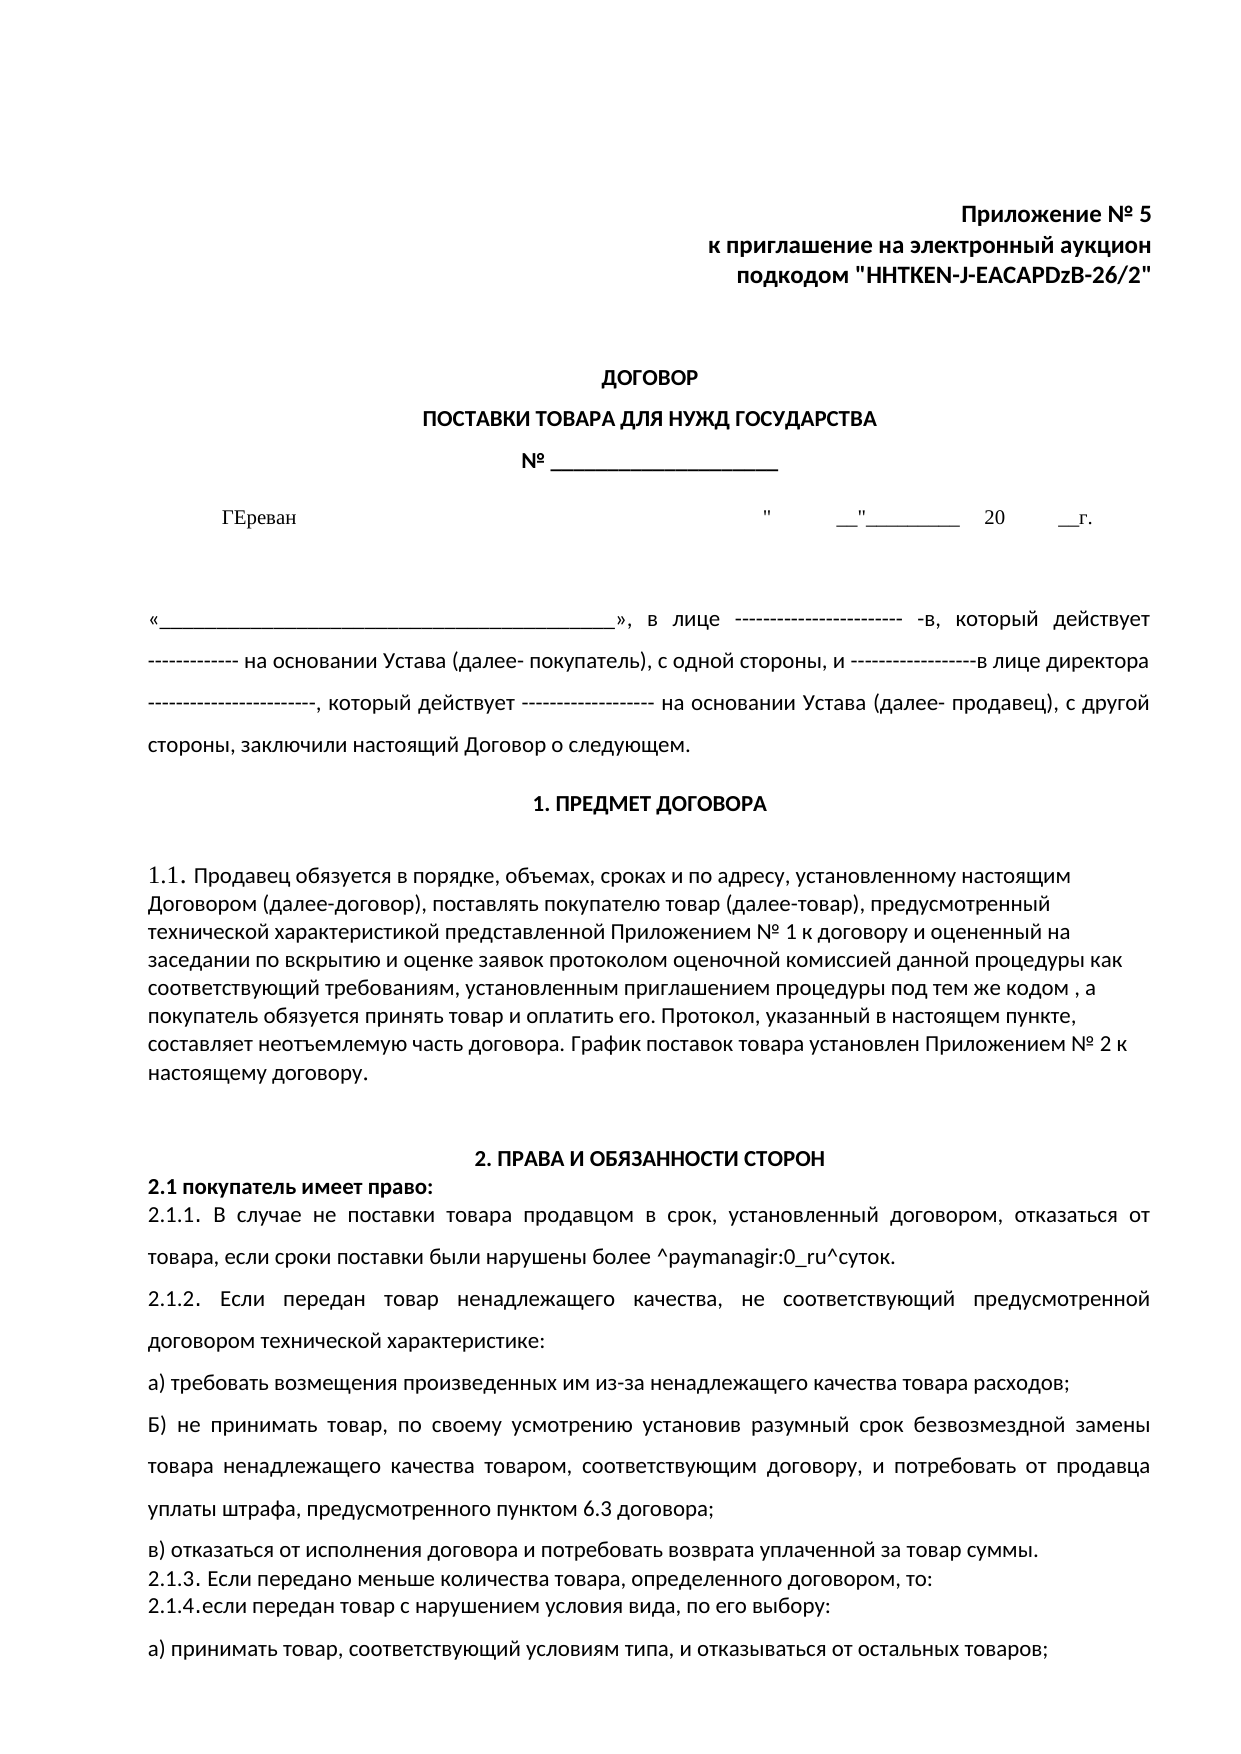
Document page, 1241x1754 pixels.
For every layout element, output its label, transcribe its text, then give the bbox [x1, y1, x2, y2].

list а) требовать возмещения произведенных им из-за ненадлежащего качества товара расходов; [148, 1368, 1152, 1396]
list 2.1.2․ Если передан товар ненадлежащего качества, не соответствующий предусмотренной договором технической характеристике: [148, 1284, 1152, 1354]
text 1.1․ Продавец обязуется в порядке, объемах, сроках и по адресу, установленному настоящим Договором (далее-договор), поставлять покупателю товар (далее-товар), предусмотренный технической характеристикой представленной Приложением № 1 к договору и оцененный на заседании по вскрытию и оценке заявок протоколом оценочной комиссией данной процедуры как соответствующий требованиям, установленным приглашением процедуры под тем же кодом , а покупатель обязуется принять товар и оплатить его. Протокол, указанный в настоящем пункте, составляет неотъемлемую часть договора. График поставок товара установлен Приложением № 2 к настоящему договору. [148, 860, 1152, 1087]
text Приложение № 5 [148, 198, 1152, 229]
table_header " __"_________ 20 __г. [620, 505, 1104, 546]
text № ____________________ [148, 447, 1152, 474]
text подкодом "HHTKEN-J-EACAPDzB-26/2" [177, 259, 1152, 290]
text 2.1.3․ Если передано меньше количества товара, определенного договором, то: [148, 1564, 1152, 1592]
table_header ГЕреван [136, 505, 620, 546]
text 2.1 покупатель имеет право: [148, 1172, 1152, 1200]
text ДОГОВОР [148, 363, 1152, 391]
list Б) не принимать товар, по своему усмотрению установив разумный срок безвозмездной замены товара ненадлежащего качества товаром, соответствующим договору, и потребовать от продавца уплаты штрафа, предусмотренного пунктом 6.3 договора; [148, 1410, 1152, 1522]
list 2.1.4․если передан товар с нарушением условия вида, по его выбору: [148, 1592, 1152, 1620]
text к приглашение на электронный аукцион [177, 229, 1152, 259]
list 2. ПРАВА И ОБЯЗАННОСТИ СТОРОН [148, 1144, 1152, 1172]
text в) отказаться от исполнения договора и потребовать возврата уплаченной за товар суммы. [148, 1536, 1152, 1564]
list 2.1.1․ В случае не поставки товара продавцом в срок, установленный договором, отказаться от товара, если сроки поставки были нарушены более ^paymanagir:0_ru^суток. [148, 1200, 1152, 1270]
text «________________________________________», в лице ------------------------ -в, который действует ------------- на основании Устава (далее- покупатель), с одной стороны, и ------------------в лице директора ------------------------, который действует ------------------- на основании Устава (далее- продавец), с другой стороны, заключили настоящий Договор о следующем. [148, 604, 1152, 758]
text 1. ПРЕДМЕТ ДОГОВОРА [148, 789, 1152, 817]
list а) принимать товар, соответствующий условиям типа, и отказываться от остальных товаров; [148, 1634, 1152, 1662]
text ПОСТАВКИ ТОВАРА ДЛЯ НУЖД ГОСУДАРСТВА [148, 404, 1152, 433]
